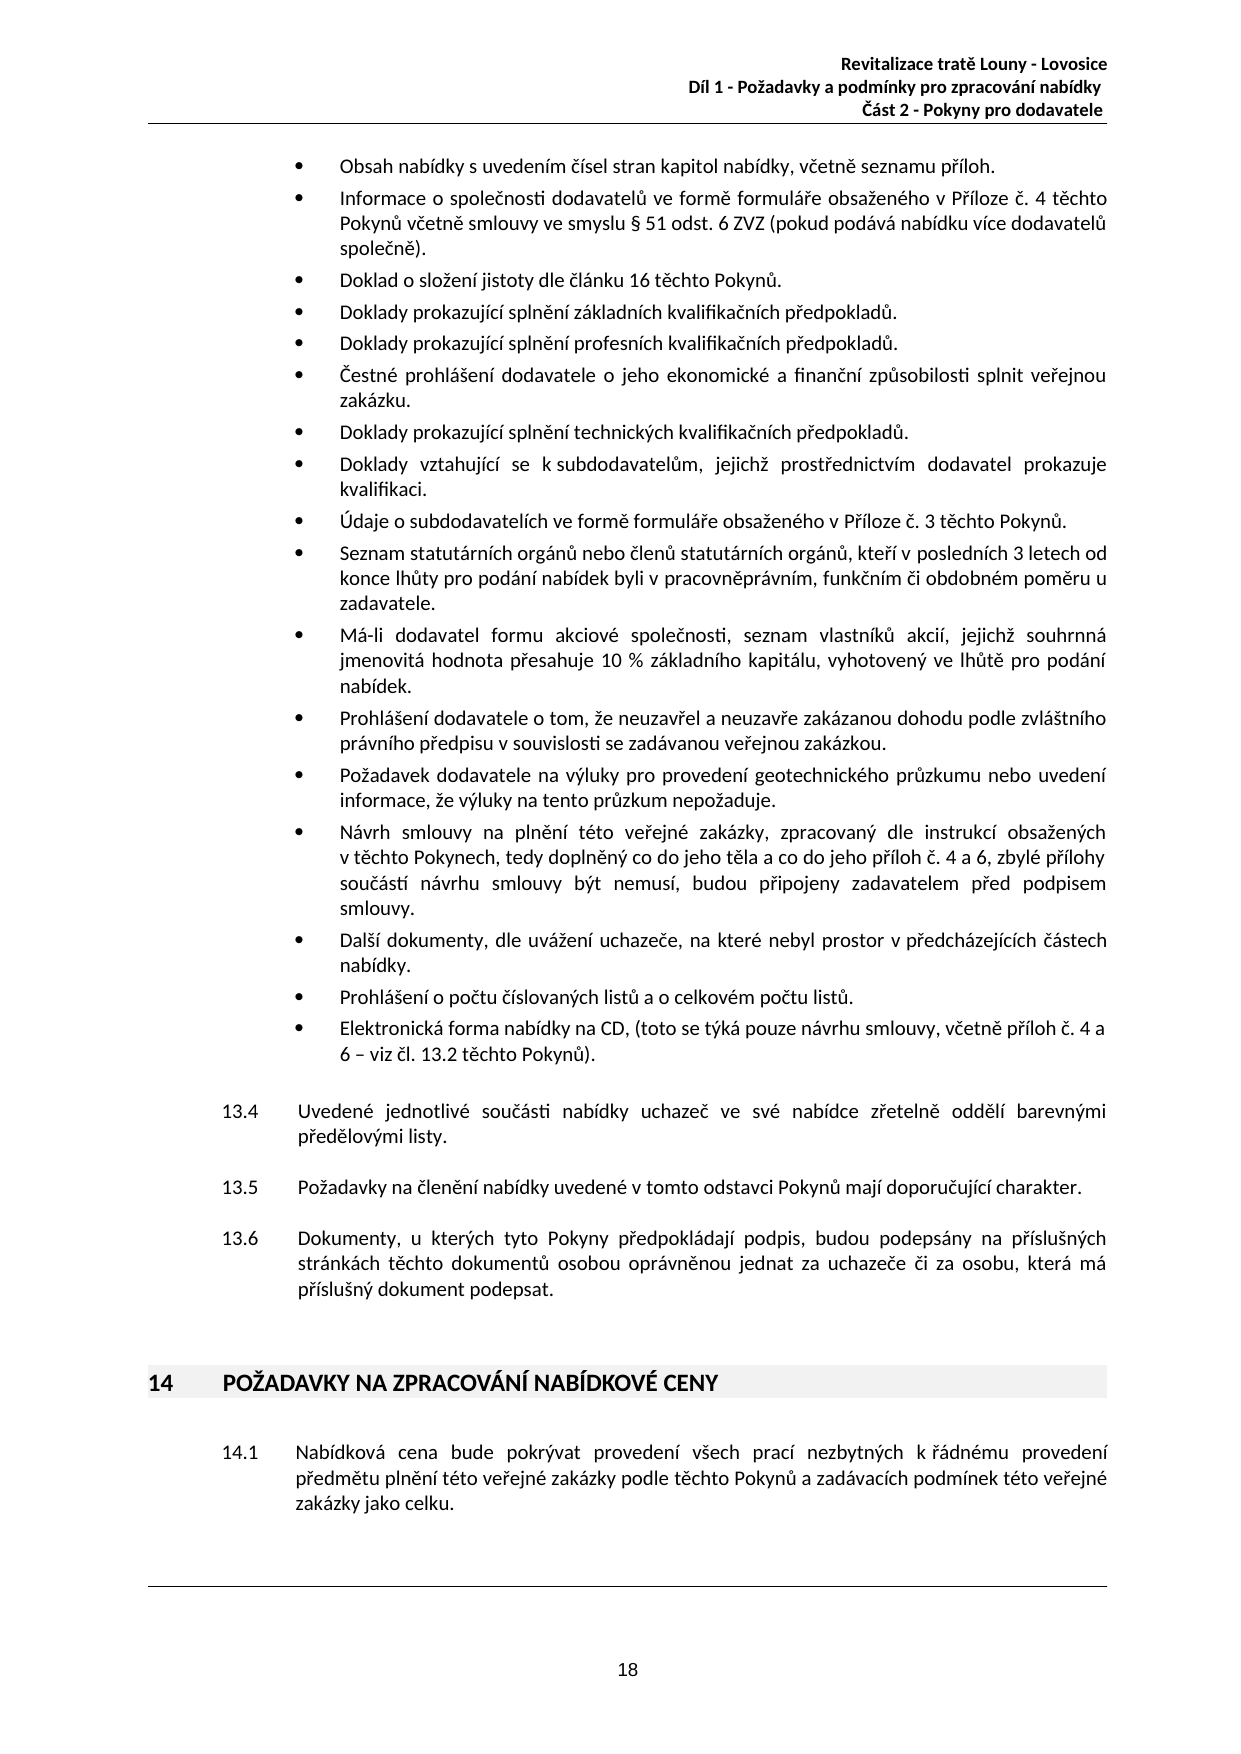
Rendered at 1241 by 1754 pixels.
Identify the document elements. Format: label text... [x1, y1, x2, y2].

list Uvedené jednotlivé součásti nabídky uchazeč ve své nabídce zřetelně oddělí barevnými předělovými listy. [221, 1098, 1107, 1149]
list Doklady prokazující splnění profesních kvalifikačních předpokladů. [295, 331, 1107, 356]
list Prohlášení dodavatele o tom, že neuzavřel a neuzavře zakázanou dohodu podle zvláštního právního předpisu v souvislosti se zadávanou veřejnou zakázkou. [295, 705, 1107, 756]
list Dokumenty, u kterých tyto Pokyny předpokládají podpis, budou podepsány na příslušných stránkách těchto dokumentů osobou oprávněnou jednat za uchazeče či za osobu, která má příslušný dokument podepsat. [221, 1225, 1107, 1301]
subtitle POŽADAVKY NA ZPRACOVÁNÍ NABÍDKOVÉ CENY [148, 1365, 1107, 1398]
list Informace o společnosti dodavatelů ve formě formuláře obsaženého v Příloze č. 4 těchto Pokynů včetně smlouvy ve smyslu § 51 odst. 6 ZVZ (pokud podává nabídku více dodavatelů společně). [295, 185, 1107, 261]
list Požadavky na členění nabídky uvedené v tomto odstavci Pokynů mají doporučující charakter. [221, 1174, 1107, 1200]
list Elektronická forma nabídky na CD, (toto se týká pouze návrhu smlouvy, včetně příloh č. 4 a 6 – viz čl. 13.2 těchto Pokynů). [295, 1016, 1107, 1066]
list Doklad o složení jistoty dle článku 16 těchto Pokynů. [295, 267, 1107, 293]
list Požadavek dodavatele na výluky pro provedení geotechnického průzkumu nebo uvedení informace, že výluky na tento průzkum nepožaduje. [295, 762, 1107, 813]
list Obsah nabídky s uvedením čísel stran kapitol nabídky, včetně seznamu příloh. [295, 153, 1107, 178]
list Doklady prokazující splnění technických kvalifikačních předpokladů. [295, 419, 1107, 445]
list Prohlášení o počtu číslovaných listů a o celkovém počtu listů. [295, 984, 1107, 1009]
list Návrh smlouvy na plnění této veřejné zakázky, zpracovaný dle instrukcí obsažených v těchto Pokynech, tedy doplněný co do jeho těla a co do jeho příloh č. 4 a 6, zbylé přílohy součástí návrhu smlouvy být nemusí, budou připojeny zadavatelem před podpisem smlouvy. [295, 819, 1107, 921]
list Údaje o subdodavatelích ve formě formuláře obsaženého v Příloze č. 3 těchto Pokynů. [295, 508, 1107, 533]
list Doklady prokazující splnění základních kvalifikačních předpokladů. [295, 299, 1107, 324]
list Další dokumenty, dle uvážení uchazeče, na které nebyl prostor v předcházejících částech nabídky. [295, 927, 1107, 978]
list Doklady vztahující se k subdodavatelům, jejichž prostřednictvím dodavatel prokazuje kvalifikaci. [295, 451, 1107, 502]
list Nabídková cena bude pokrývat provedení všech prací nezbytných k řádnému provedení předmětu plnění této veřejné zakázky podle těchto Pokynů a zadávacích podmínek této veřejné zakázky jako celku. [221, 1439, 1107, 1516]
list Čestné prohlášení dodavatele o jeho ekonomické a finanční způsobilosti splnit veřejnou zakázku. [295, 362, 1107, 413]
list Seznam statutárních orgánů nebo členů statutárních orgánů, kteří v posledních 3 letech od konce lhůty pro podání nabídek byli v pracovněprávním, funkčním či obdobném poměru u zadavatele. [295, 540, 1107, 616]
list Má-li dodavatel formu akciové společnosti, seznam vlastníků akcií, jejichž souhrnná jmenovitá hodnota přesahuje 10 % základního kapitálu, vyhotovený ve lhůtě pro podání nabídek. [295, 622, 1107, 698]
